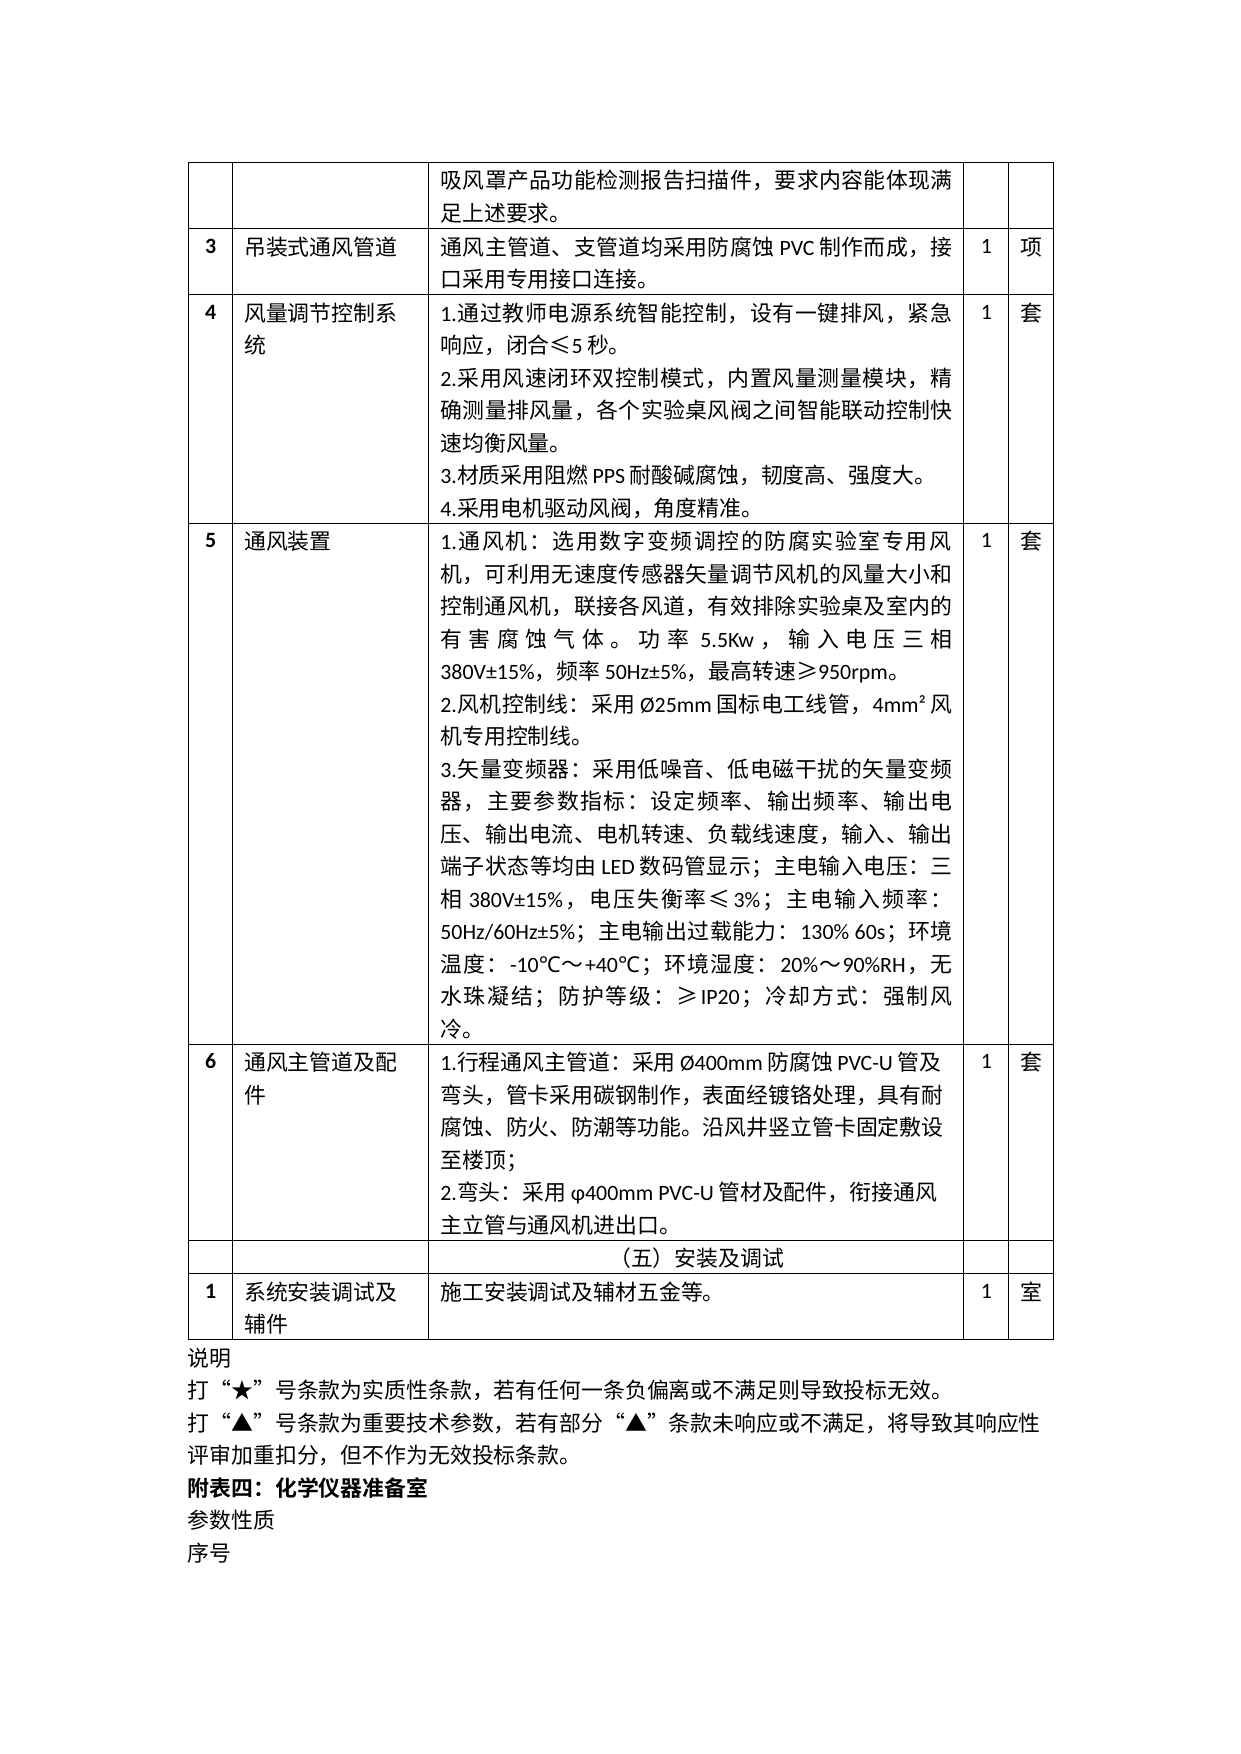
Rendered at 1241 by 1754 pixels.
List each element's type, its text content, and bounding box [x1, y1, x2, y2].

text 附表四：化学仪器准备室 [187, 1470, 1053, 1503]
